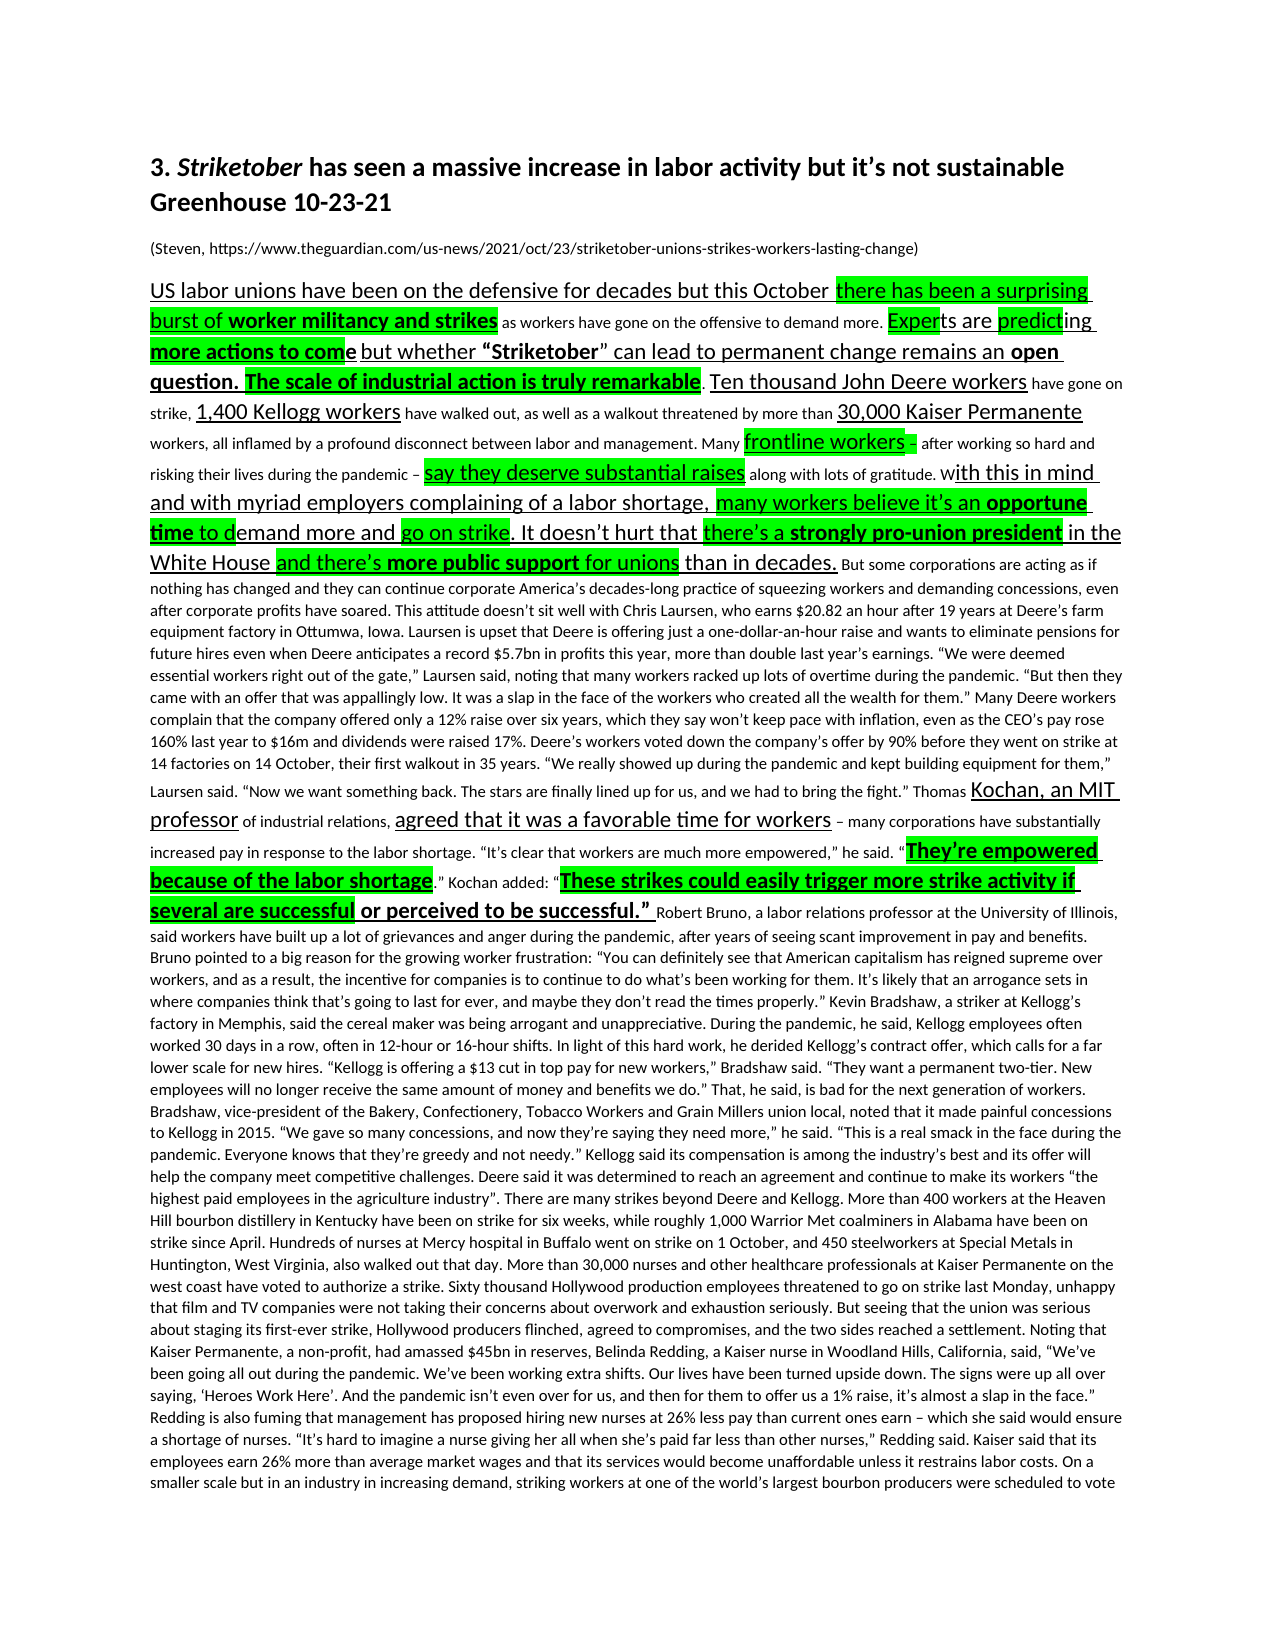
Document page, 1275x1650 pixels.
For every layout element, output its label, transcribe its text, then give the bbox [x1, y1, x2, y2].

text Greenhouse 10-23-21 [150, 186, 1125, 219]
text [150, 276, 1125, 1493]
subtitle 3. Striketober has seen a massive increase in labor activity but it’s not sustainable [150, 150, 1125, 183]
text (Steven, https://www.theguardian.com/us-news/2021/oct/23/striketober-unions-strikes-workers-lasting-change) [150, 238, 1125, 258]
